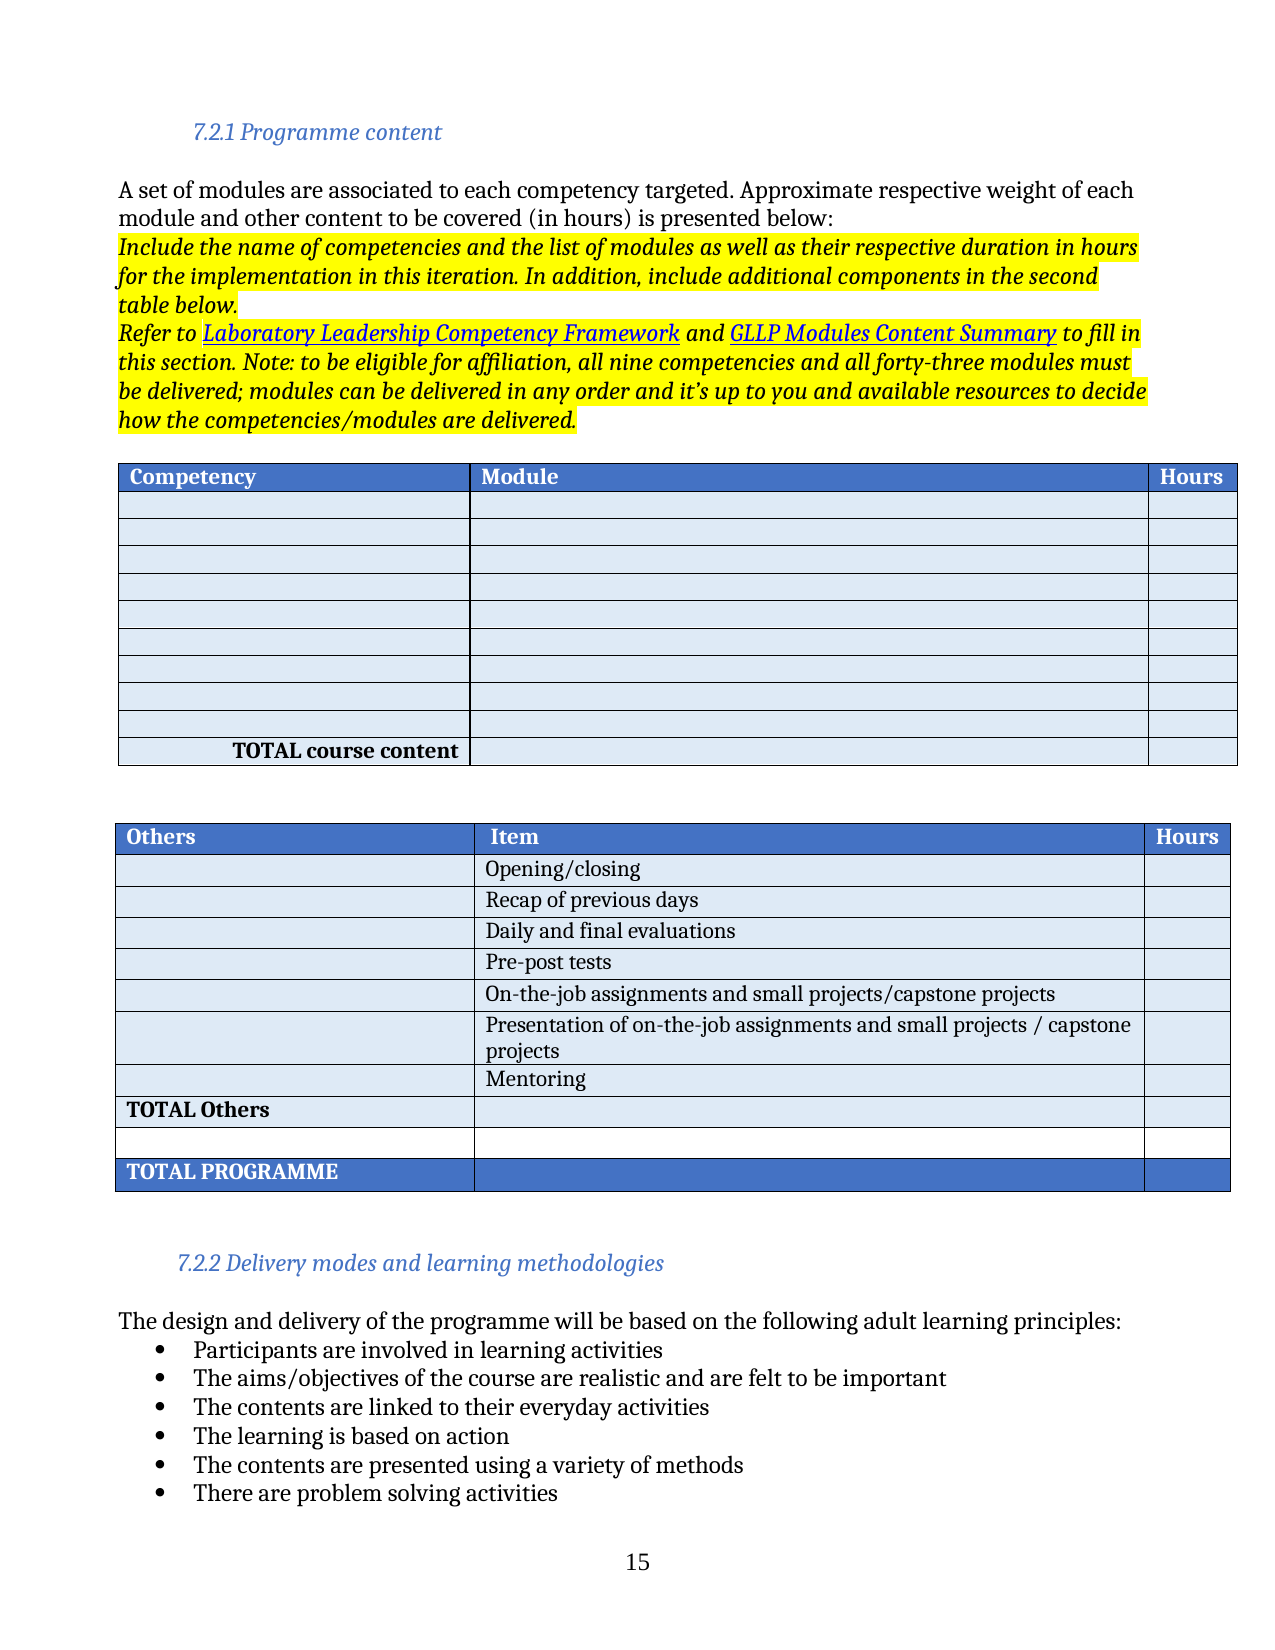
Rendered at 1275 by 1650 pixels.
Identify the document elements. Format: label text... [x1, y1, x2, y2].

table_cell [1145, 1159, 1230, 1191]
table_cell [471, 656, 1148, 682]
table_cell TOTAL PROGRAMME [116, 1159, 474, 1191]
table_cell [119, 656, 469, 682]
table_cell [116, 1065, 474, 1096]
table_cell Recap of previous days [475, 887, 1144, 917]
table_cell Opening/closing [475, 855, 1144, 886]
table_cell [116, 949, 474, 979]
table_cell [475, 1097, 1144, 1127]
table_header Hours [1145, 824, 1230, 854]
table_cell [471, 629, 1148, 655]
table_cell [1149, 629, 1237, 655]
table_cell [1149, 574, 1237, 600]
table_cell [116, 1128, 474, 1158]
table_cell [471, 574, 1148, 600]
table_header Others [116, 824, 474, 854]
list The contents are presented using a variety of methods [156, 1451, 1157, 1479]
table_cell TOTAL Others [116, 1097, 474, 1127]
table_header Module [471, 464, 1148, 491]
table_header Competency [119, 464, 469, 491]
table_cell [1145, 1065, 1230, 1096]
table_cell On-the-job assignments and small projects/capstone projects [475, 980, 1144, 1011]
table_cell Pre-post tests [475, 949, 1144, 979]
table_cell [1149, 738, 1237, 764]
table_cell [119, 683, 469, 710]
table_header Hours [1149, 464, 1237, 491]
table_header Item [475, 824, 1144, 854]
table_cell Mentoring [475, 1065, 1144, 1096]
table_cell [119, 601, 469, 627]
table_cell [471, 683, 1148, 710]
table_cell Presentation of on-the-job assignments and small projects / capstone projects [475, 1012, 1144, 1064]
text A set of modules are associated to each competency targeted. Approximate respective weight of each module and other content to be covered (in hours) is presented below: [118, 176, 1157, 233]
table_cell TOTAL course content [119, 738, 469, 764]
list The aims/objectives of the course are realistic and are felt to be important [156, 1364, 1157, 1393]
table_cell [119, 519, 469, 545]
list The learning is based on action [156, 1422, 1157, 1451]
subtitle 7.2.1 Programme content [193, 118, 1157, 147]
table_cell [1149, 711, 1237, 737]
table_cell [1145, 1128, 1230, 1158]
table_cell [475, 1159, 1144, 1191]
table_cell [1149, 683, 1237, 710]
table_cell [116, 918, 474, 948]
table_cell [116, 855, 474, 886]
text Include the name of competencies and the list of modules as well as their respective duration in hours for the implementation in this iteration. In addition, include additional components in the second table below. [238, 233, 1157, 319]
table_cell [116, 1012, 474, 1064]
table_cell [119, 574, 469, 600]
table_cell [1145, 980, 1230, 1011]
table_cell [1145, 949, 1230, 979]
table_cell [116, 980, 474, 1011]
table_cell [471, 711, 1148, 737]
table_cell [119, 711, 469, 737]
table_cell [1145, 1097, 1230, 1127]
list Participants are involved in learning activities [156, 1336, 1157, 1364]
table_cell [1145, 918, 1230, 948]
text Refer to Laboratory Leadership Competency Framework and GLLP Modules Content Summary to fill in this section. Note: to be eligible for affiliation, all nine competencies and all forty-three modules must be delivered; modules can be delivered in any order and it’s up to you and available resources to decide how the competencies/modules are delivered. [577, 319, 1157, 434]
table_cell [1145, 887, 1230, 917]
list There are problem solving activities [156, 1479, 1157, 1508]
table_cell [471, 492, 1148, 518]
list The contents are linked to their everyday activities [156, 1393, 1157, 1422]
table_cell [1149, 519, 1237, 545]
table_cell [1149, 601, 1237, 627]
table_cell [1145, 1012, 1230, 1064]
table_cell [471, 738, 1148, 764]
table_cell [1149, 546, 1237, 573]
table_cell [471, 546, 1148, 573]
table_cell [471, 601, 1148, 627]
table_cell [475, 1128, 1144, 1158]
table_cell [471, 519, 1148, 545]
text The design and delivery of the programme will be based on the following adult learning principles: [118, 1307, 1157, 1336]
table_cell [119, 492, 469, 518]
table_cell Daily and final evaluations [475, 918, 1144, 948]
subtitle 7.2.2 Delivery modes and learning methodologies [177, 1249, 1157, 1278]
table_cell [119, 629, 469, 655]
table_cell [1149, 656, 1237, 682]
table_cell [116, 887, 474, 917]
table_cell [119, 546, 469, 573]
table_cell [1145, 855, 1230, 886]
table_cell [1149, 492, 1237, 518]
